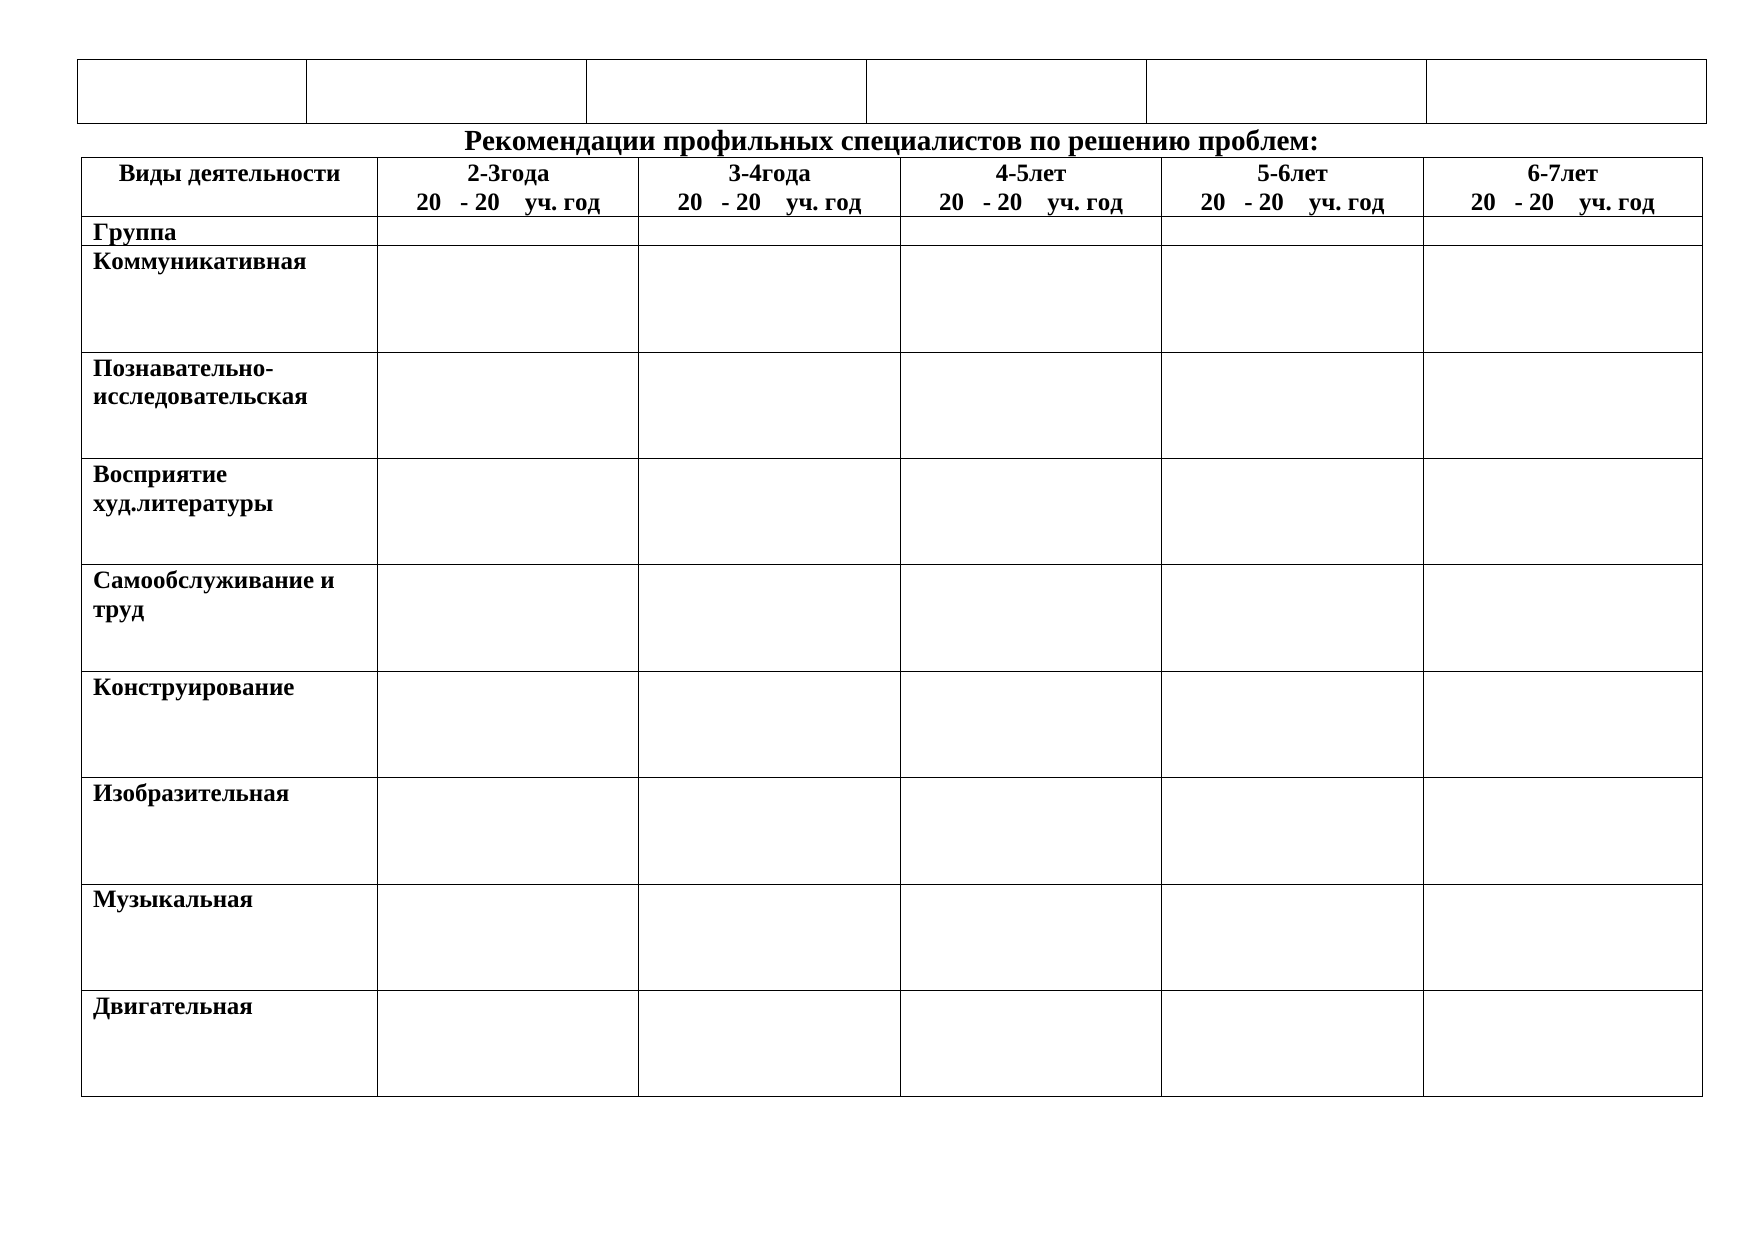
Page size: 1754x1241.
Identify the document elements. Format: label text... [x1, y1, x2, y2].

table_cell [901, 885, 1161, 990]
table_cell [1162, 246, 1423, 352]
table_cell [639, 246, 900, 352]
table_cell [378, 565, 638, 671]
table_cell [901, 246, 1161, 352]
table_cell [901, 353, 1161, 458]
table_cell Познавательно-исследовательская [82, 353, 377, 458]
table_cell [1424, 353, 1702, 458]
table_cell [378, 885, 638, 990]
table_cell [639, 885, 900, 990]
table_cell [901, 459, 1161, 564]
table_cell [587, 60, 866, 122]
table_cell [378, 672, 638, 777]
table_cell [1424, 217, 1702, 245]
table_cell [639, 353, 900, 458]
table_cell [1424, 778, 1702, 883]
table_header 5-6лет 20 - 20 уч. год [1162, 158, 1423, 216]
table_cell [639, 672, 900, 777]
table_cell [1162, 217, 1423, 245]
table_cell [1162, 353, 1423, 458]
table_cell [378, 246, 638, 352]
table_cell [901, 778, 1161, 883]
table_cell [1162, 885, 1423, 990]
table_cell [639, 991, 900, 1096]
table_cell Музыкальная [82, 885, 377, 990]
table_cell Конструирование [82, 672, 377, 777]
table_cell Изобразительная [82, 778, 377, 883]
table_cell Восприятие худ.литературы [82, 459, 377, 564]
table_cell [639, 459, 900, 564]
table_cell [867, 60, 1146, 122]
table_cell [1162, 778, 1423, 883]
table_header 3-4года 20 - 20 уч. год [639, 158, 900, 216]
table_cell Самообслуживание и труд [82, 565, 377, 671]
table_cell [901, 565, 1161, 671]
table_cell [378, 778, 638, 883]
text Рекомендации профильных специалистов по решению проблем: [89, 124, 1695, 157]
table_cell [1162, 565, 1423, 671]
table_cell [639, 778, 900, 883]
table_cell [1427, 60, 1706, 122]
table_header 2-3года 20 - 20 уч. год [378, 158, 638, 216]
table_cell [901, 991, 1161, 1096]
table_cell [378, 459, 638, 564]
table_cell [378, 991, 638, 1096]
table_cell [378, 217, 638, 245]
table_cell [1424, 459, 1702, 564]
table_cell [639, 217, 900, 245]
table_cell [307, 60, 586, 122]
table_cell [1424, 672, 1702, 777]
table_cell [1147, 60, 1426, 122]
table_header 6-7лет 20 - 20 уч. год [1424, 158, 1702, 216]
table_cell [1162, 991, 1423, 1096]
table_cell [639, 565, 900, 671]
table_cell [1424, 565, 1702, 671]
table_cell Группа [82, 217, 377, 245]
table_cell [901, 217, 1161, 245]
table_cell [901, 672, 1161, 777]
table_header 4-5лет 20 - 20 уч. год [901, 158, 1161, 216]
table_cell [1424, 991, 1702, 1096]
table_cell Двигательная [82, 991, 377, 1096]
table_cell [1424, 246, 1702, 352]
table_cell [1424, 885, 1702, 990]
table_header Виды деятельности [82, 158, 377, 216]
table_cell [78, 60, 306, 122]
table_cell [1162, 672, 1423, 777]
table_cell [1162, 459, 1423, 564]
table_cell Коммуникативная [82, 246, 377, 352]
table_cell [378, 353, 638, 458]
